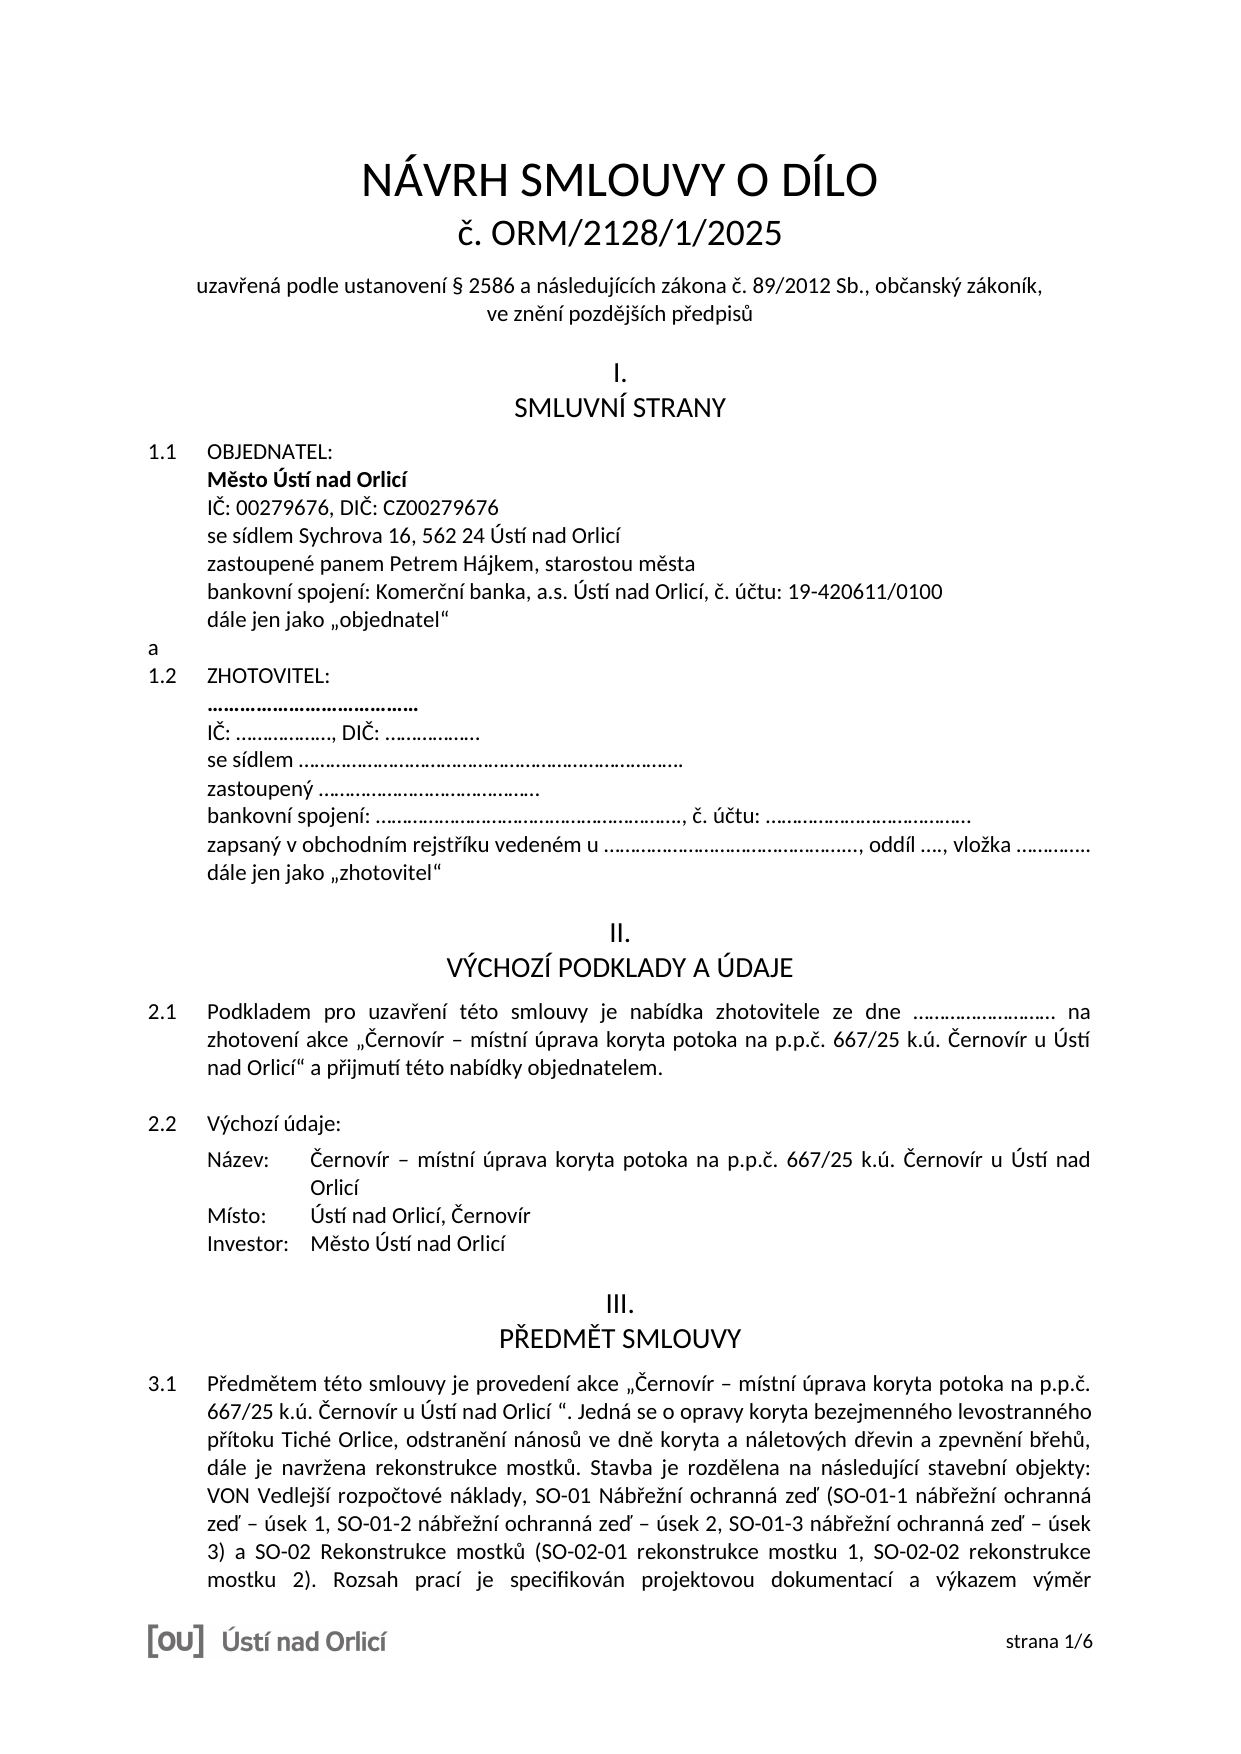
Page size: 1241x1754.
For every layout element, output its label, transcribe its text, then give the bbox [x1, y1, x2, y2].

text se sídlem Sychrova 16, 562 24 Ústí nad Orlicí [207, 521, 1092, 549]
text uzavřená podle ustanovení § 2586 a následujících zákona č. 89/2012 Sb., občanský zákoník, ve znění pozdějších předpisů [148, 271, 1092, 327]
text bankovní spojení: Komerční banka, a.s. Ústí nad Orlicí, č. účtu: 19-420611/0100 [207, 577, 1092, 606]
text Město Ústí nad Orlicí [207, 465, 1092, 493]
text 2.2 Výchozí údaje: [148, 1109, 1092, 1138]
text III. [148, 1285, 1092, 1321]
text dále jen jako „zhotovitel“ [207, 858, 1092, 886]
picture [147, 1623, 388, 1659]
text 2.1 Podkladem pro uzavření této smlouvy je nabídka zhotovitele ze dne ……………………… na zhotovení akce „Černovír – místní úprava koryta potoka na p.p.č. 667/25 k.ú. Černovír u Ústí nad Orlicí“ a přijmutí této nabídky objednatelem. [148, 997, 1092, 1082]
text se sídlem ………………………………………………………………. [207, 746, 1092, 774]
text Název: Černovír – místní úprava koryta potoka na p.p.č. 667/25 k.ú. Černovír u Ústí nad Orlicí [207, 1145, 1092, 1201]
text ………………………………… [207, 689, 1092, 718]
text zastoupené panem Petrem Hájkem, starostou města [207, 549, 1092, 577]
text zapsaný v obchodním rejstříku vedeném u ………………………………………..., oddíl …., vložka ………….. [207, 830, 1092, 858]
text IČ: 00279676, DIČ: CZ00279676 [207, 493, 1092, 521]
text zastoupený …………………………………… [207, 774, 1092, 802]
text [148, 1369, 1092, 1593]
text bankovní spojení: …………………………………………………., č. účtu: ………………………………… [207, 802, 1092, 830]
title NÁVRH SMLOUVY O DÍLO [148, 148, 1092, 209]
text II. [148, 914, 1092, 949]
text Místo: Ústí nad Orlicí, Černovír [207, 1201, 1092, 1229]
text dále jen jako „objednatel“ [207, 606, 1092, 633]
text Smluvní strany [148, 389, 1092, 425]
text IČ: ………………, DIČ: ……………… [207, 718, 1092, 746]
text 1.1 OBJEDNATEL: [148, 437, 1092, 465]
text I. [148, 354, 1092, 389]
text č. ORM/2128/1/2025 [148, 209, 1092, 254]
text 1.2 ZHOTOVITEL: [148, 662, 1092, 689]
text předmět smlouvy [148, 1321, 1092, 1356]
text výchozí podklady a údaje [148, 949, 1092, 985]
text a [148, 633, 1092, 662]
text Investor: Město Ústí nad Orlicí [207, 1229, 1092, 1257]
